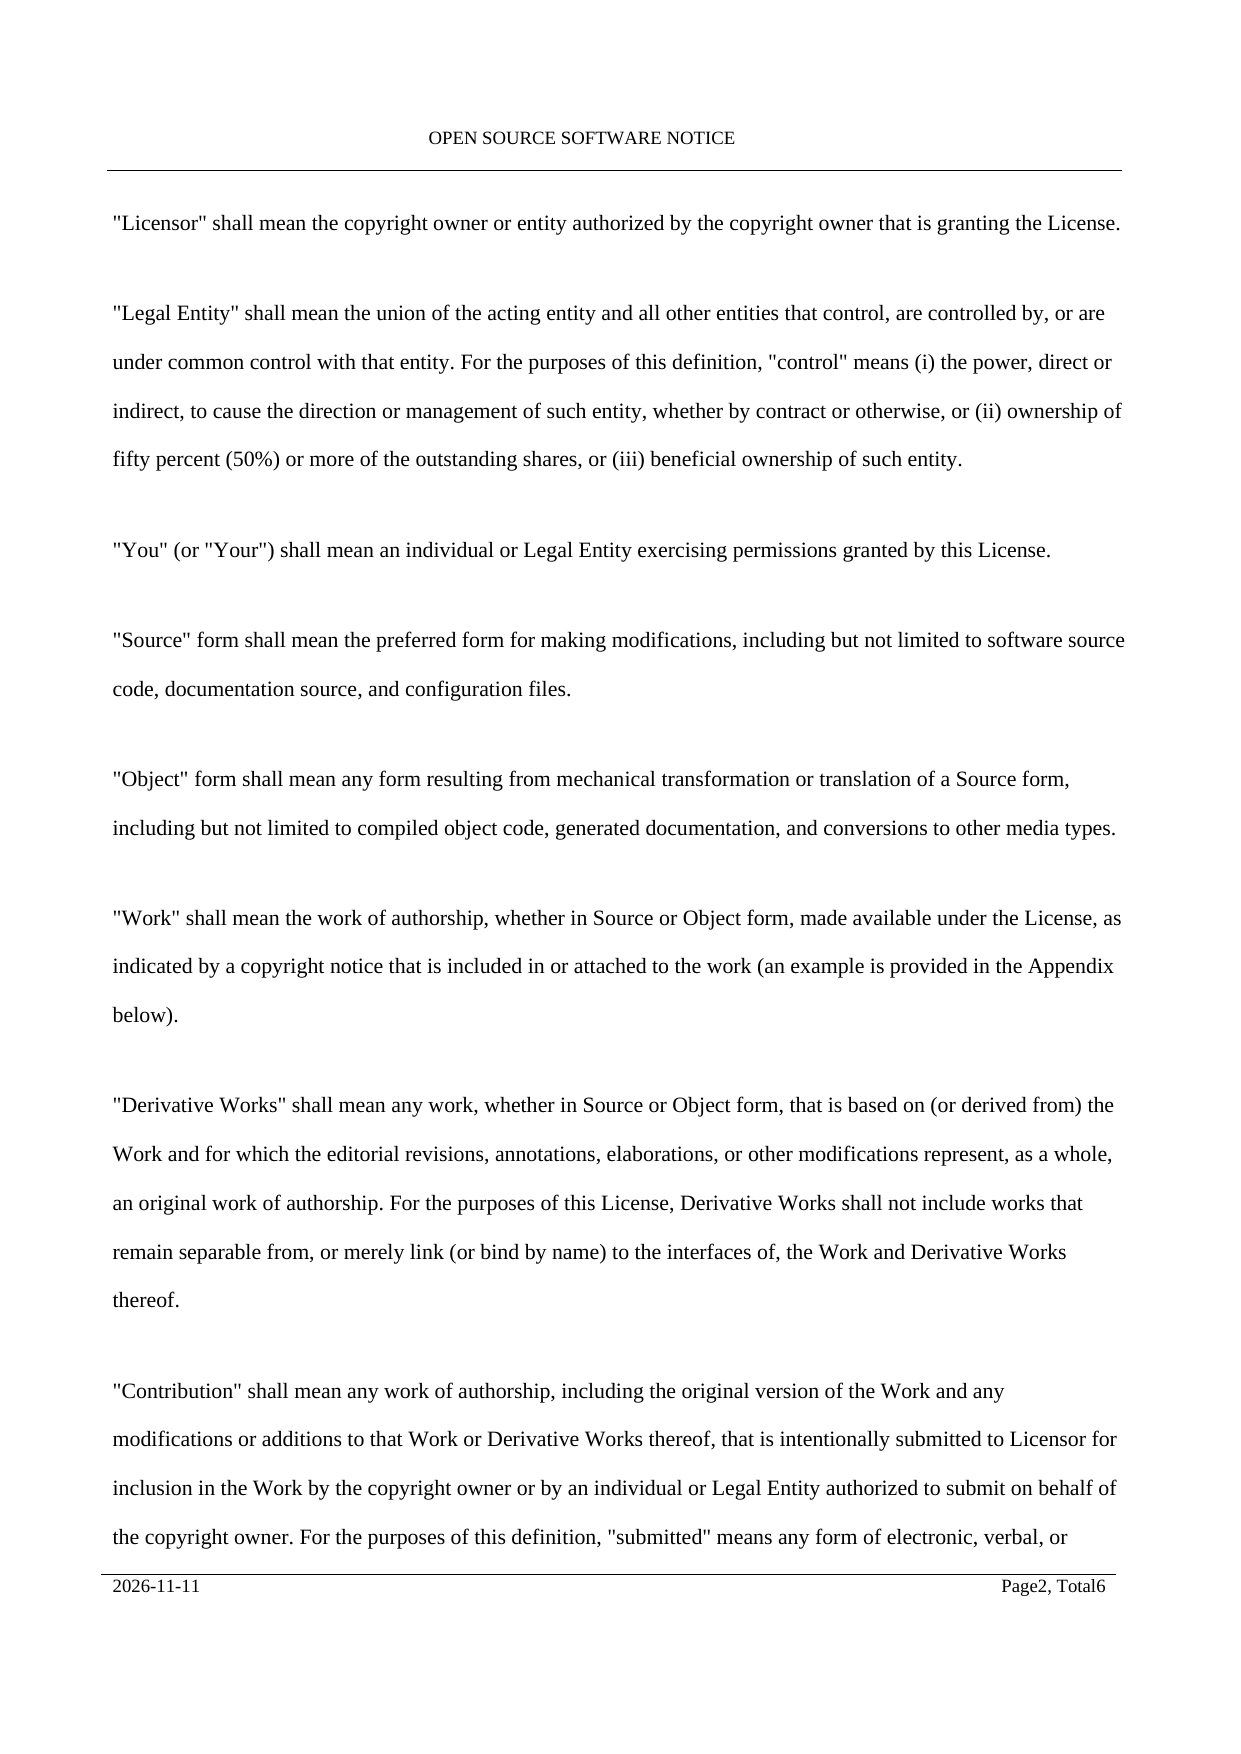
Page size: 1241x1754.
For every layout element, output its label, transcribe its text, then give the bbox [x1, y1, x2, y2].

text "Work" shall mean the work of authorship, whether in Source or Object form, made available under the License, as indicated by a copyright notice that is included in or attached to the work (an example is provided in the Appendix below). [112, 901, 1128, 1031]
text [112, 1374, 1128, 1553]
text "You" (or "Your") shall mean an individual or Legal Entity exercising permissions granted by this License. [112, 533, 1128, 566]
text "Legal Entity" shall mean the union of the acting entity and all other entities that control, are controlled by, or are under common control with that entity. For the purposes of this definition, "control" means (i) the power, direct or indirect, to cause the direction or management of such entity, whether by contract or otherwise, or (ii) ownership of fifty percent (50%) or more of the outstanding shares, or (iii) beneficial ownership of such entity. [112, 297, 1128, 475]
text "Derivative Works" shall mean any work, whether in Source or Object form, that is based on (or derived from) the Work and for which the editorial revisions, annotations, elaborations, or other modifications represent, as a whole, an original work of authorship. For the purposes of this License, Derivative Works shall not include works that remain separable from, or merely link (or bind by name) to the interfaces of, the Work and Derivative Works thereof. [112, 1089, 1128, 1316]
text "Source" form shall mean the preferred form for making modifications, including but not limited to software source code, documentation source, and configuration files. [112, 623, 1128, 704]
text "Licensor" shall mean the copyright owner or entity authorized by the copyright owner that is granting the License. [112, 206, 1128, 239]
text "Object" form shall mean any form resulting from mechanical transformation or translation of a Source form, including but not limited to compiled object code, generated documentation, and conversions to other media types. [112, 762, 1128, 843]
